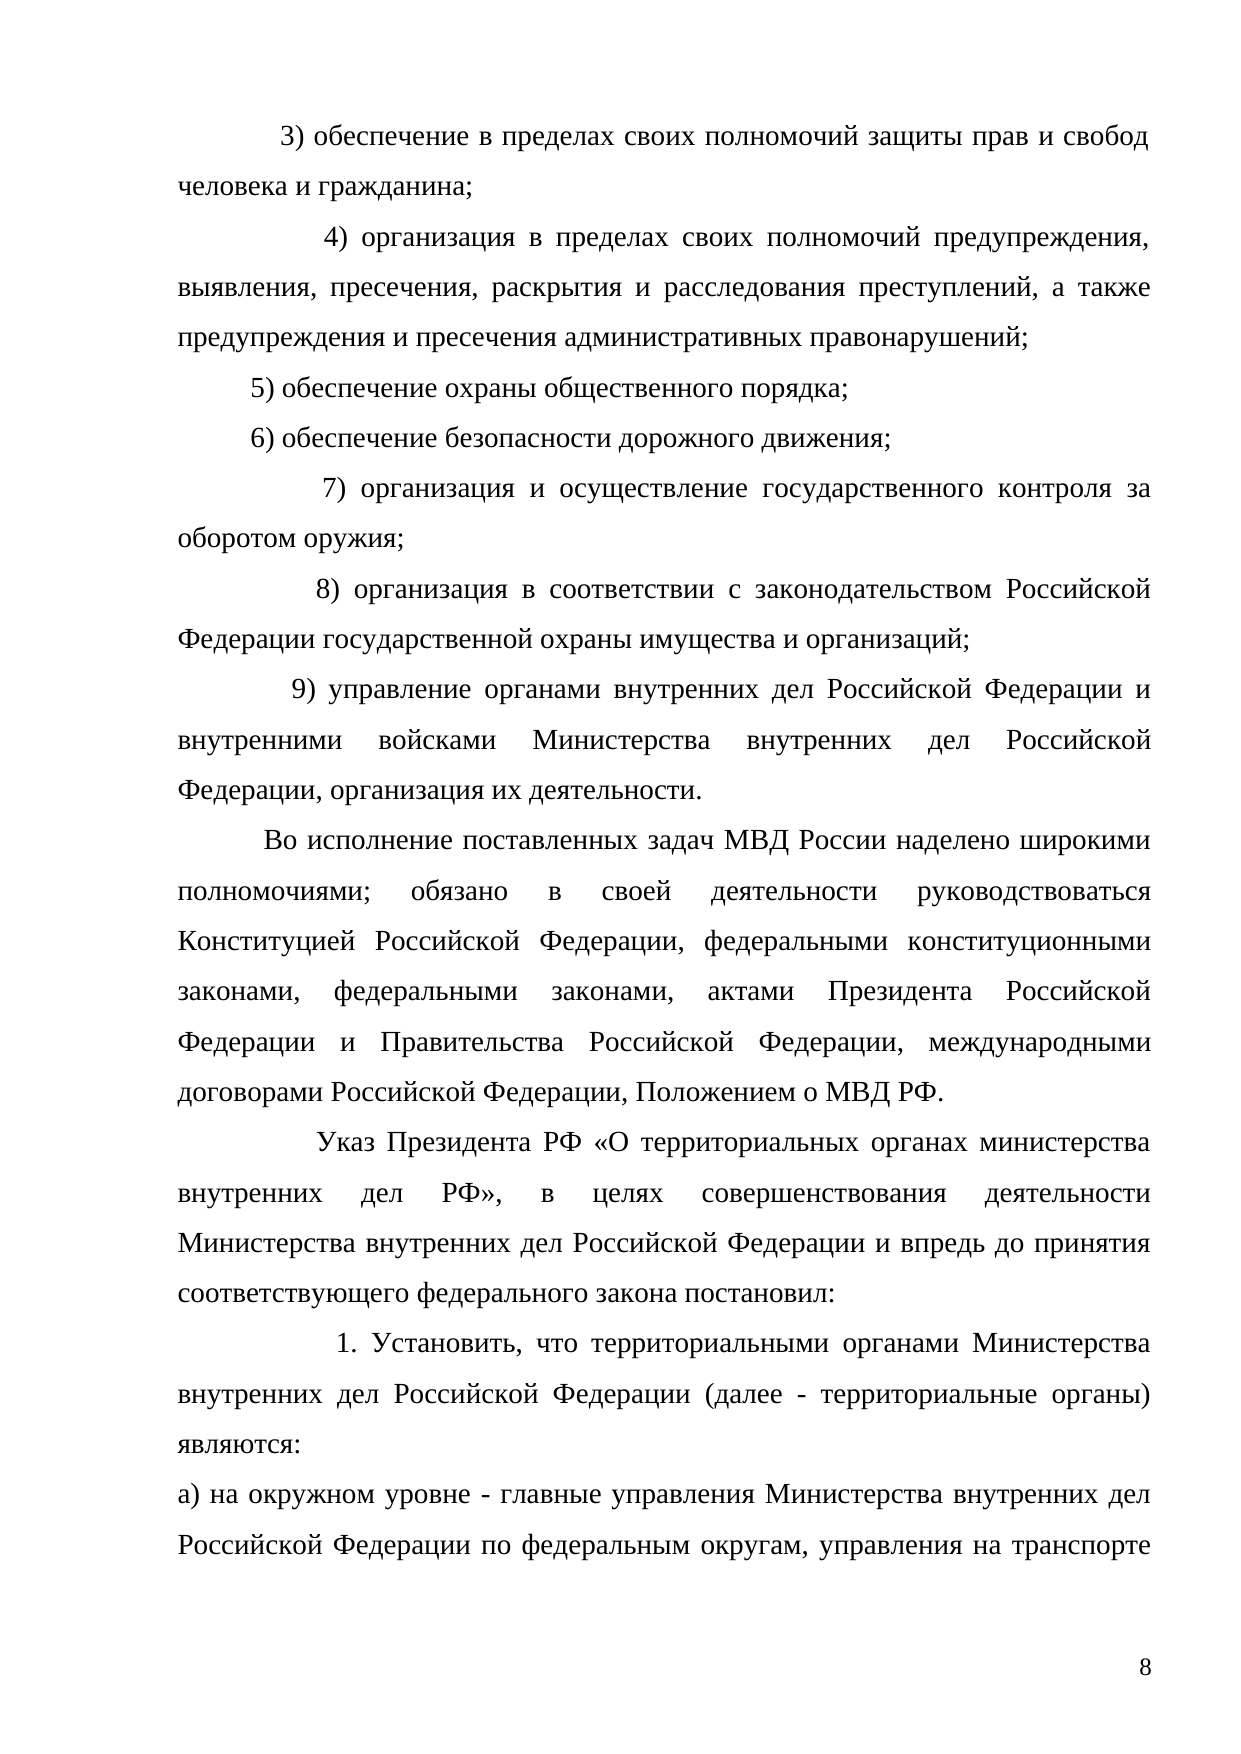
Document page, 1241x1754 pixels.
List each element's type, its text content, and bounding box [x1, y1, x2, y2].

text 7) организация и осуществление государственного контроля за оборотом оружия; [177, 470, 1152, 554]
text 4) организация в пределах своих полномочий предупреждения, выявления, пресечения, раскрытия и расследования преступлений, а также предупреждения и пресечения административных правонарушений; [177, 219, 1152, 353]
text Указ Президента РФ «О территориальных органах министерства внутренних дел РФ», в целях совершенствования деятельности Министерства внутренних дел Российской Федерации и впредь до принятия соответствующего федерального закона постановил: [177, 1124, 1152, 1309]
text 6) обеспечение безопасности дорожного движения; [177, 420, 1152, 453]
text 8) организация в соответствии с законодательством Российской Федерации государственной охраны имущества и организаций; [177, 571, 1152, 655]
text 3) обеспечение в пределах своих полномочий защиты прав и свобод человека и гражданина; [177, 118, 1152, 202]
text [177, 1477, 1152, 1560]
text 5) обеспечение охраны общественного порядка; [177, 370, 1152, 403]
text Во исполнение поставленных задач МВД России наделено широкими полномочиями; обязано в своей деятельности руководствоваться Конституцией Российской Федерации, федеральными конституционными законами, федеральными законами, актами Президента Российской Федерации и Правительства Российской Федерации, международными договорами Российской Федерации, Положением о МВД РФ. [177, 822, 1152, 1108]
text 9) управление органами внутренних дел Российской Федерации и внутренними войсками Министерства внутренних дел Российской Федерации, организация их деятельности. [177, 672, 1152, 806]
text 1. Установить, что территориальными органами Министерства внутренних дел Российской Федерации (далее - территориальные органы) являются: [177, 1326, 1152, 1460]
